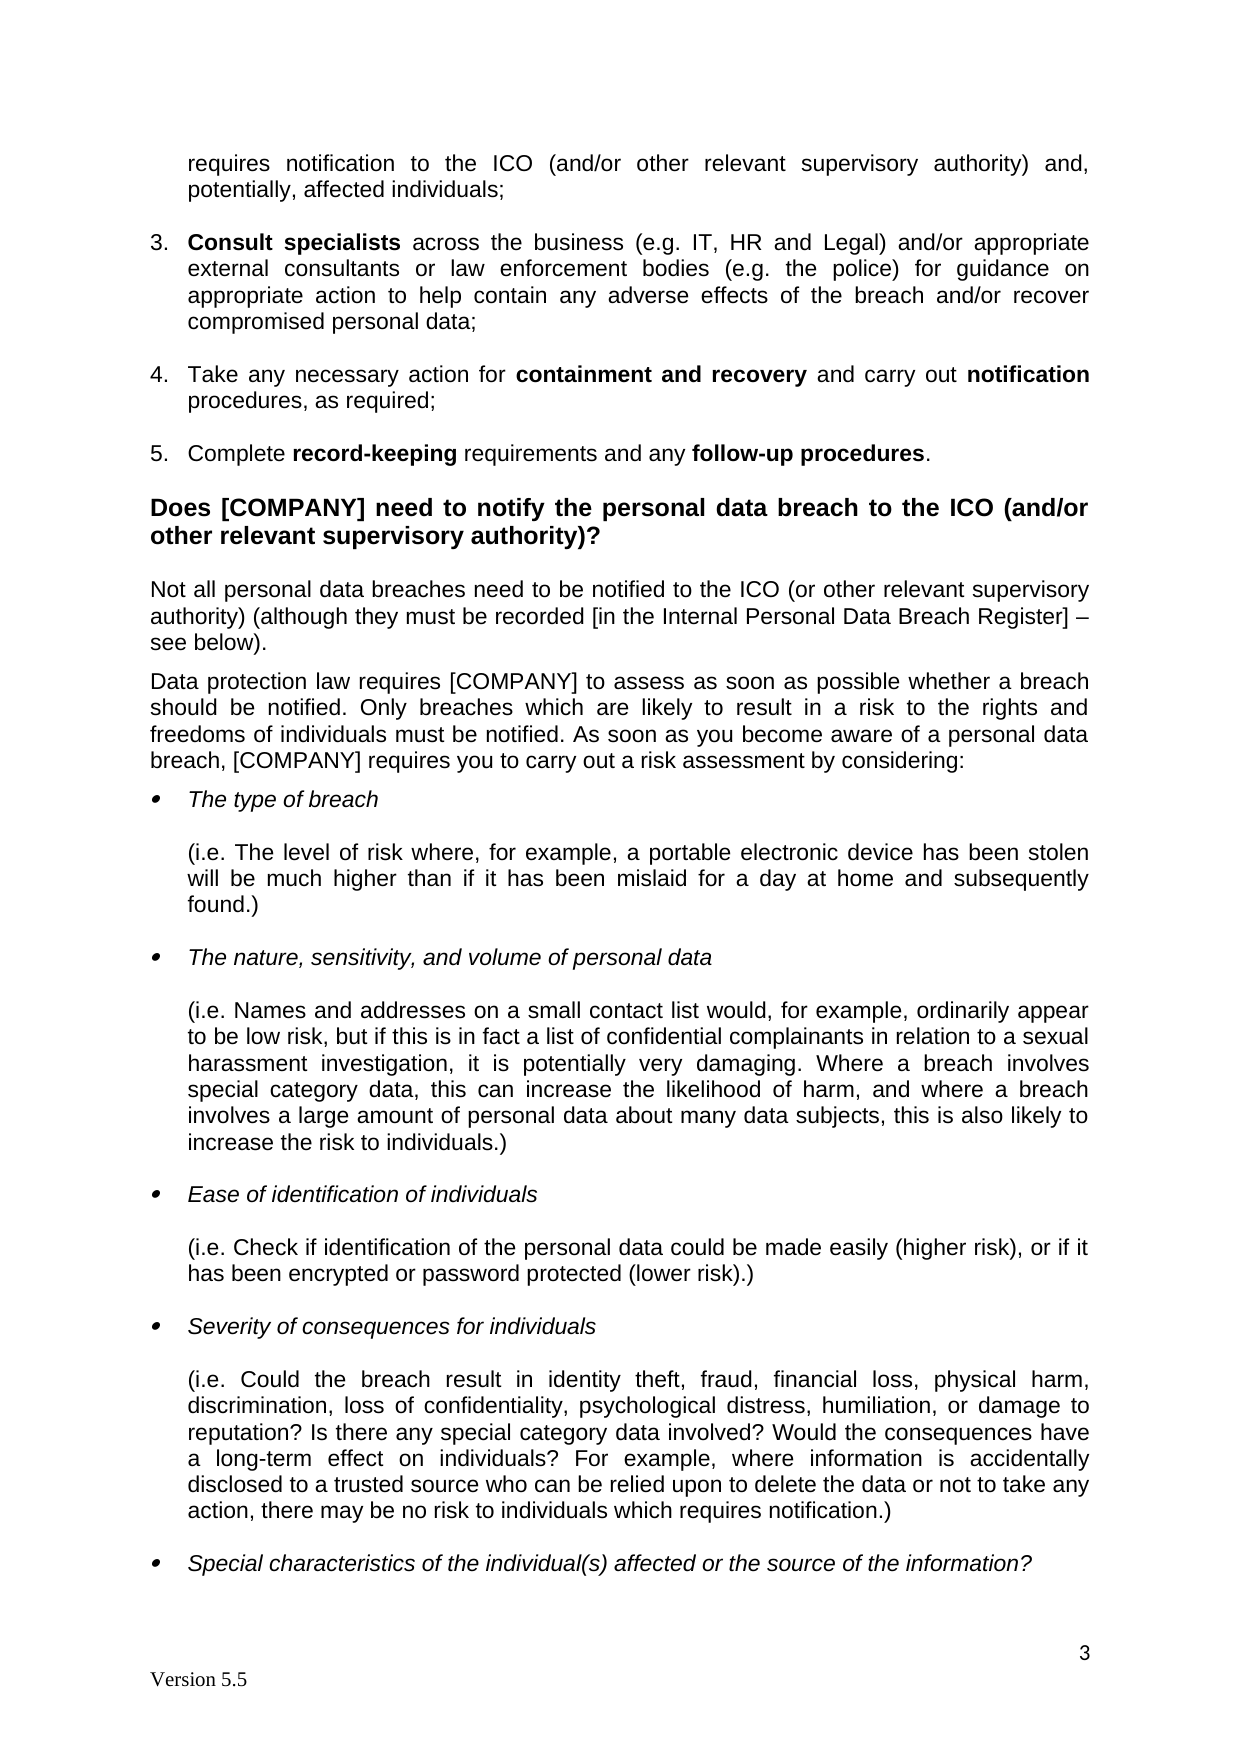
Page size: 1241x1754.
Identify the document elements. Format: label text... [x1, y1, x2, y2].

list Severity of consequences for individuals [150, 1313, 1090, 1339]
list Complete record-keeping requirements and any follow-up procedures. [150, 440, 1090, 466]
list Consult specialists across the business (e.g. IT, HR and Legal) and/or appropriate external consultants or law enforcement bodies (e.g. the police) for guidance on appropriate action to help contain any adverse effects of the breach and/or recover compromised personal data; [150, 229, 1090, 334]
list Take any necessary action for containment and recovery and carry out notification procedures, as required; [150, 361, 1090, 413]
text Not all personal data breaches need to be notified to the ICO (or other relevant supervisory authority) (although they must be recorded [in the Internal Personal Data Breach Register] – see below). [150, 576, 1090, 656]
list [150, 150, 1090, 203]
list Special characteristics of the individual(s) affected or the source of the information? [150, 1550, 1090, 1577]
list The type of breach [150, 786, 1090, 812]
list Ease of identification of individuals [150, 1181, 1090, 1208]
list The nature, sensitivity, and volume of personal data [150, 944, 1090, 970]
text Data protection law requires [COMPANY] to assess as soon as possible whether a breach should be notified. Only breaches which are likely to result in a risk to the rights and freedoms of individuals must be notified. As soon as you become aware of a personal data breach, [COMPANY] requires you to carry out a risk assessment by considering: [150, 668, 1090, 773]
text Does [COMPANY] need to notify the personal data breach to the ICO (and/or other relevant supervisory authority)? [150, 493, 1090, 550]
list (i.e. The level of risk where, for example, a portable electronic device has been stolen will be much higher than if it has been mislaid for a day at home and subsequently found.) [187, 839, 1090, 918]
list (i.e. Check if identification of the personal data could be made easily (higher risk), or if it has been encrypted or password protected (lower risk).) [187, 1234, 1090, 1287]
list (i.e. Names and addresses on a small contact list would, for example, ordinarily appear to be low risk, but if this is in fact a list of confidential complainants in relation to a sexual harassment investigation, it is potentially very damaging. Where a breach involves special category data, this can increase the likelihood of harm, and where a breach involves a large amount of personal data about many data subjects, this is also likely to increase the risk to individuals.) [187, 997, 1090, 1155]
list (i.e. Could the breach result in identity theft, fraud, financial loss, physical harm, discrimination, loss of confidentiality, psychological distress, humiliation, or damage to reputation? Is there any special category data involved? Would the consequences have a long-term effect on individuals? For example, where information is accidentally disclosed to a trusted source who can be relied upon to delete the data or not to take any action, there may be no risk to individuals which requires notification.) [187, 1366, 1090, 1524]
